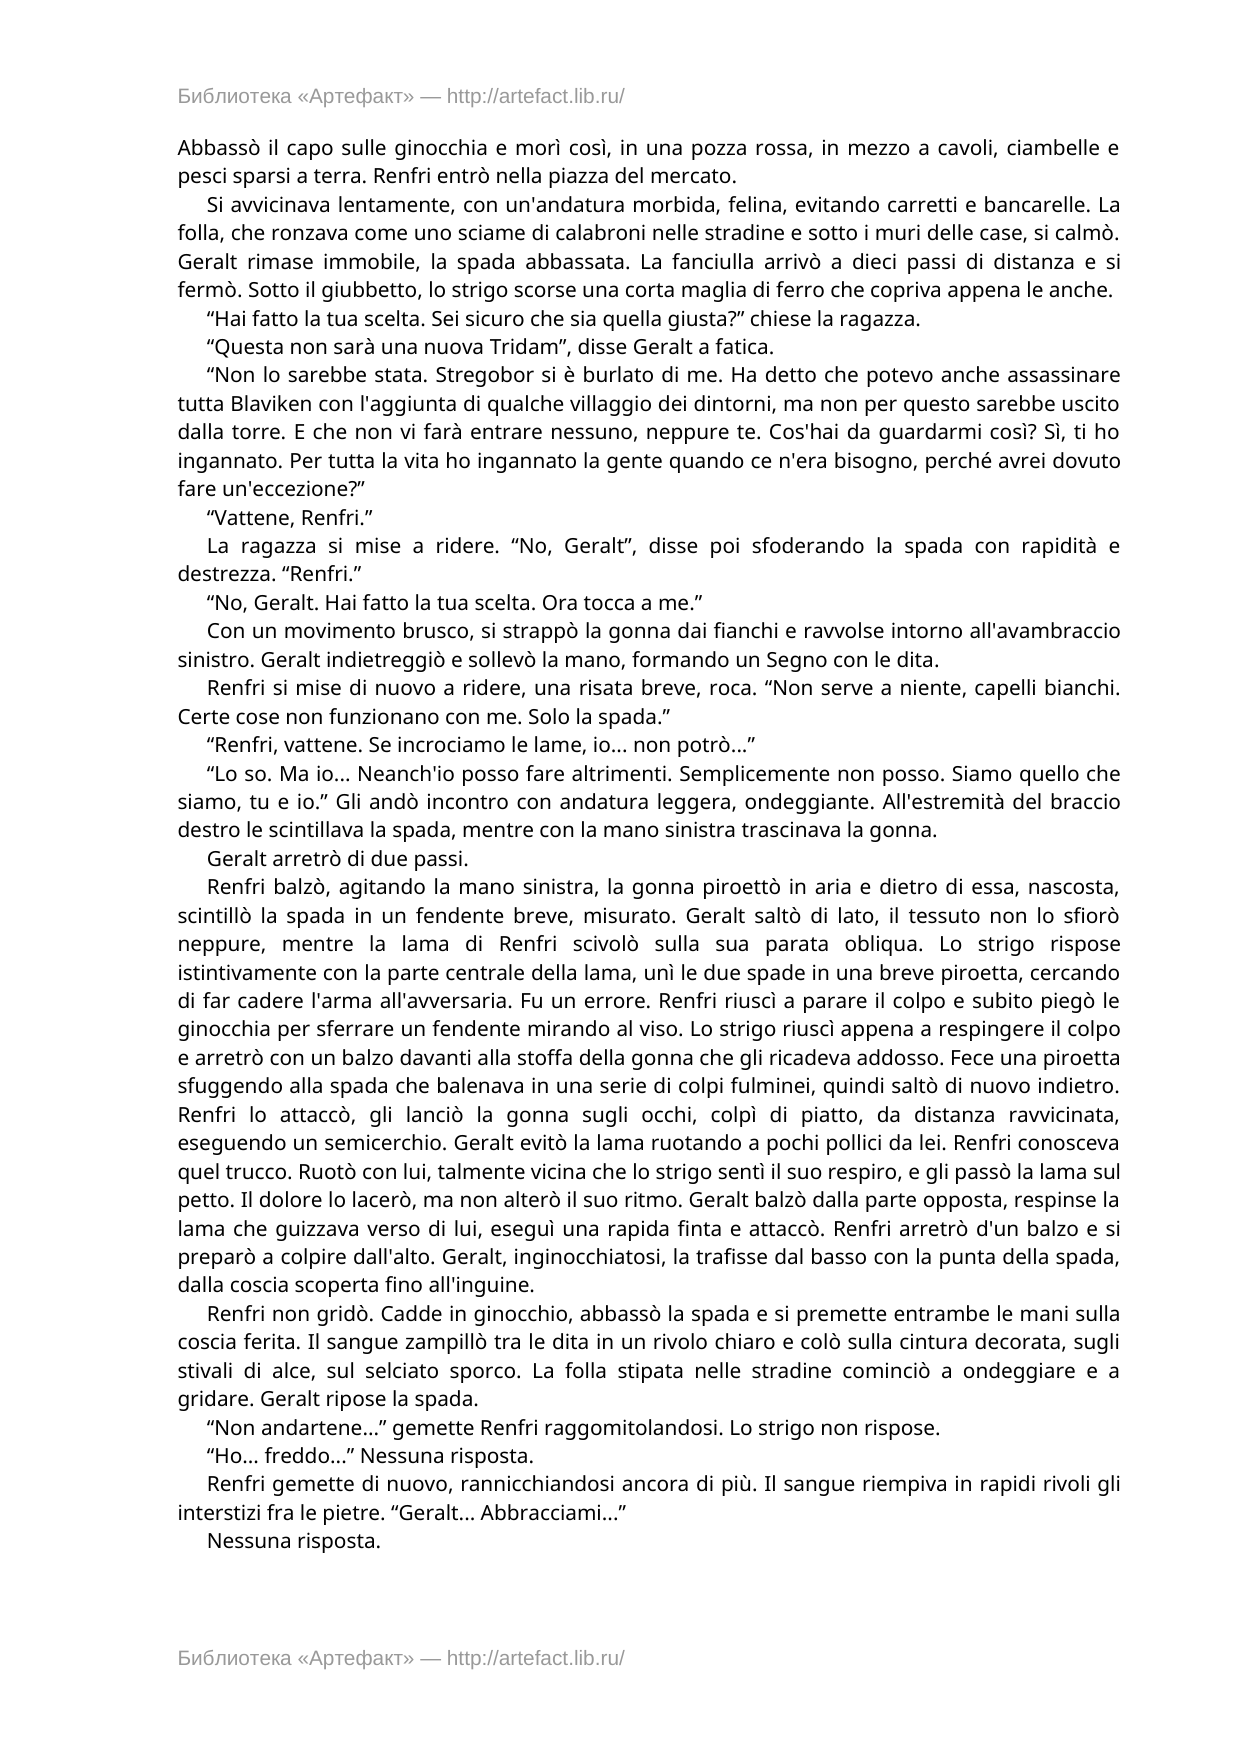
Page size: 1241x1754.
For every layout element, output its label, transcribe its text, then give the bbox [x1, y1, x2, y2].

text “Questa non sarà una nuova Tridam”, disse Geralt a fatica. [177, 332, 1122, 361]
text “Non lo sarebbe stata. Stregobor si è burlato di me. Ha detto che potevo anche assassinare tutta Blaviken con l'aggiunta di qualche villaggio dei dintorni, ma non per questo sarebbe uscito dalla torre. E che non vi farà entrare nessuno, neppure te. Cos'hai da guardarmi così? Sì, ti ho ingannato. Per tutta la vita ho ingannato la gente quando ce n'era bisogno, perché avrei dovuto fare un'eccezione?” [177, 361, 1122, 503]
text Si avvicinava lentamente, con un'andatura morbida, felina, evitando carretti e bancarelle. La folla, che ronzava come uno sciame di calabroni nelle stradine e sotto i muri delle case, si calmò. Geralt rimase immobile, la spada abbassata. La fanciulla arrivò a dieci passi di distanza e si fermò. Sotto il giubbetto, lo strigo scorse una corta maglia di ferro che copriva appena le anche. [177, 190, 1122, 304]
text “Vattene, Renfri.” [177, 503, 1122, 531]
text “Hai fatto la tua scelta. Sei sicuro che sia quella giusta?” chiese la ragazza. [177, 304, 1122, 332]
text Renfri balzò, agitando la mano sinistra, la gonna piroettò in aria e dietro di essa, nascosta, scintillò la spada in un fendente breve, misurato. Geralt saltò di lato, il tessuto non lo sfiorò neppure, mentre la lama di Renfri scivolò sulla sua parata obliqua. Lo strigo rispose istintivamente con la parte centrale della lama, unì le due spade in una breve piroetta, cercando di far cadere l'arma all'avversaria. Fu un errore. Renfri riuscì a parare il colpo e subito piegò le ginocchia per sferrare un fendente mirando al viso. Lo strigo riuscì appena a respingere il colpo e arretrò con un balzo davanti alla stoffa della gonna che gli ricadeva addosso. Fece una piroetta sfuggendo alla spada che balenava in una serie di colpi fulminei, quindi saltò di nuovo indietro. Renfri lo attaccò, gli lanciò la gonna sugli occhi, colpì di piatto, da distanza ravvicinata, eseguendo un semicerchio. Geralt evitò la lama ruotando a pochi pollici da lei. Renfri conosceva quel trucco. Ruotò con lui, talmente vicina che lo strigo sentì il suo respiro, e gli passò la lama sul petto. Il dolore lo lacerò, ma non alterò il suo ritmo. Geralt balzò dalla parte opposta, respinse la lama che guizzava verso di lui, eseguì una rapida finta e attaccò. Renfri arretrò d'un balzo e si preparò a colpire dall'alto. Geralt, inginocchiatosi, la trafisse dal basso con la punta della spada, dalla coscia scoperta fino all'inguine. [177, 872, 1122, 1299]
text Renfri si mise di nuovo a ridere, una risata breve, roca. “Non serve a niente, capelli bianchi. Certe cose non funzionano con me. Solo la spada.” [177, 673, 1122, 730]
text “No, Geralt. Hai fatto la tua scelta. Ora tocca a me.” [177, 588, 1122, 616]
text “Lo so. Ma io... Neanch'io posso fare altrimenti. Semplicemente non posso. Siamo quello che siamo, tu e io.” Gli andò incontro con andatura leggera, ondeggiante. All'estremità del braccio destro le scintillava la spada, mentre con la mano sinistra trascinava la gonna. [177, 759, 1122, 844]
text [177, 133, 1122, 190]
text Con un movimento brusco, si strappò la gonna dai fianchi e ravvolse intorno all'avambraccio sinistro. Geralt indietreggiò e sollevò la mano, formando un Segno con le dita. [177, 616, 1122, 673]
text “Non andartene...” gemette Renfri raggomitolandosi. Lo strigo non rispose. [177, 1413, 1122, 1441]
text Geralt arretrò di due passi. [177, 844, 1122, 872]
text Nessuna risposta. [177, 1526, 1122, 1555]
text “Renfri, vattene. Se incrociamo le lame, io... non potrò...” [177, 730, 1122, 759]
text Renfri gemette di nuovo, rannicchiandosi ancora di più. Il sangue riempiva in rapidi rivoli gli interstizi fra le pietre. “Geralt... Abbracciami...” [177, 1469, 1122, 1526]
text “Ho... freddo...” Nessuna risposta. [177, 1441, 1122, 1469]
text Renfri non gridò. Cadde in ginocchio, abbassò la spada e si premette entrambe le mani sulla coscia ferita. Il sangue zampillò tra le dita in un rivolo chiaro e colò sulla cintura decorata, sugli stivali di alce, sul selciato sporco. La folla stipata nelle stradine cominciò a ondeggiare e a gridare. Geralt ripose la spada. [177, 1299, 1122, 1413]
text La ragazza si mise a ridere. “No, Geralt”, disse poi sfoderando la spada con rapidità e destrezza. “Renfri.” [177, 531, 1122, 588]
